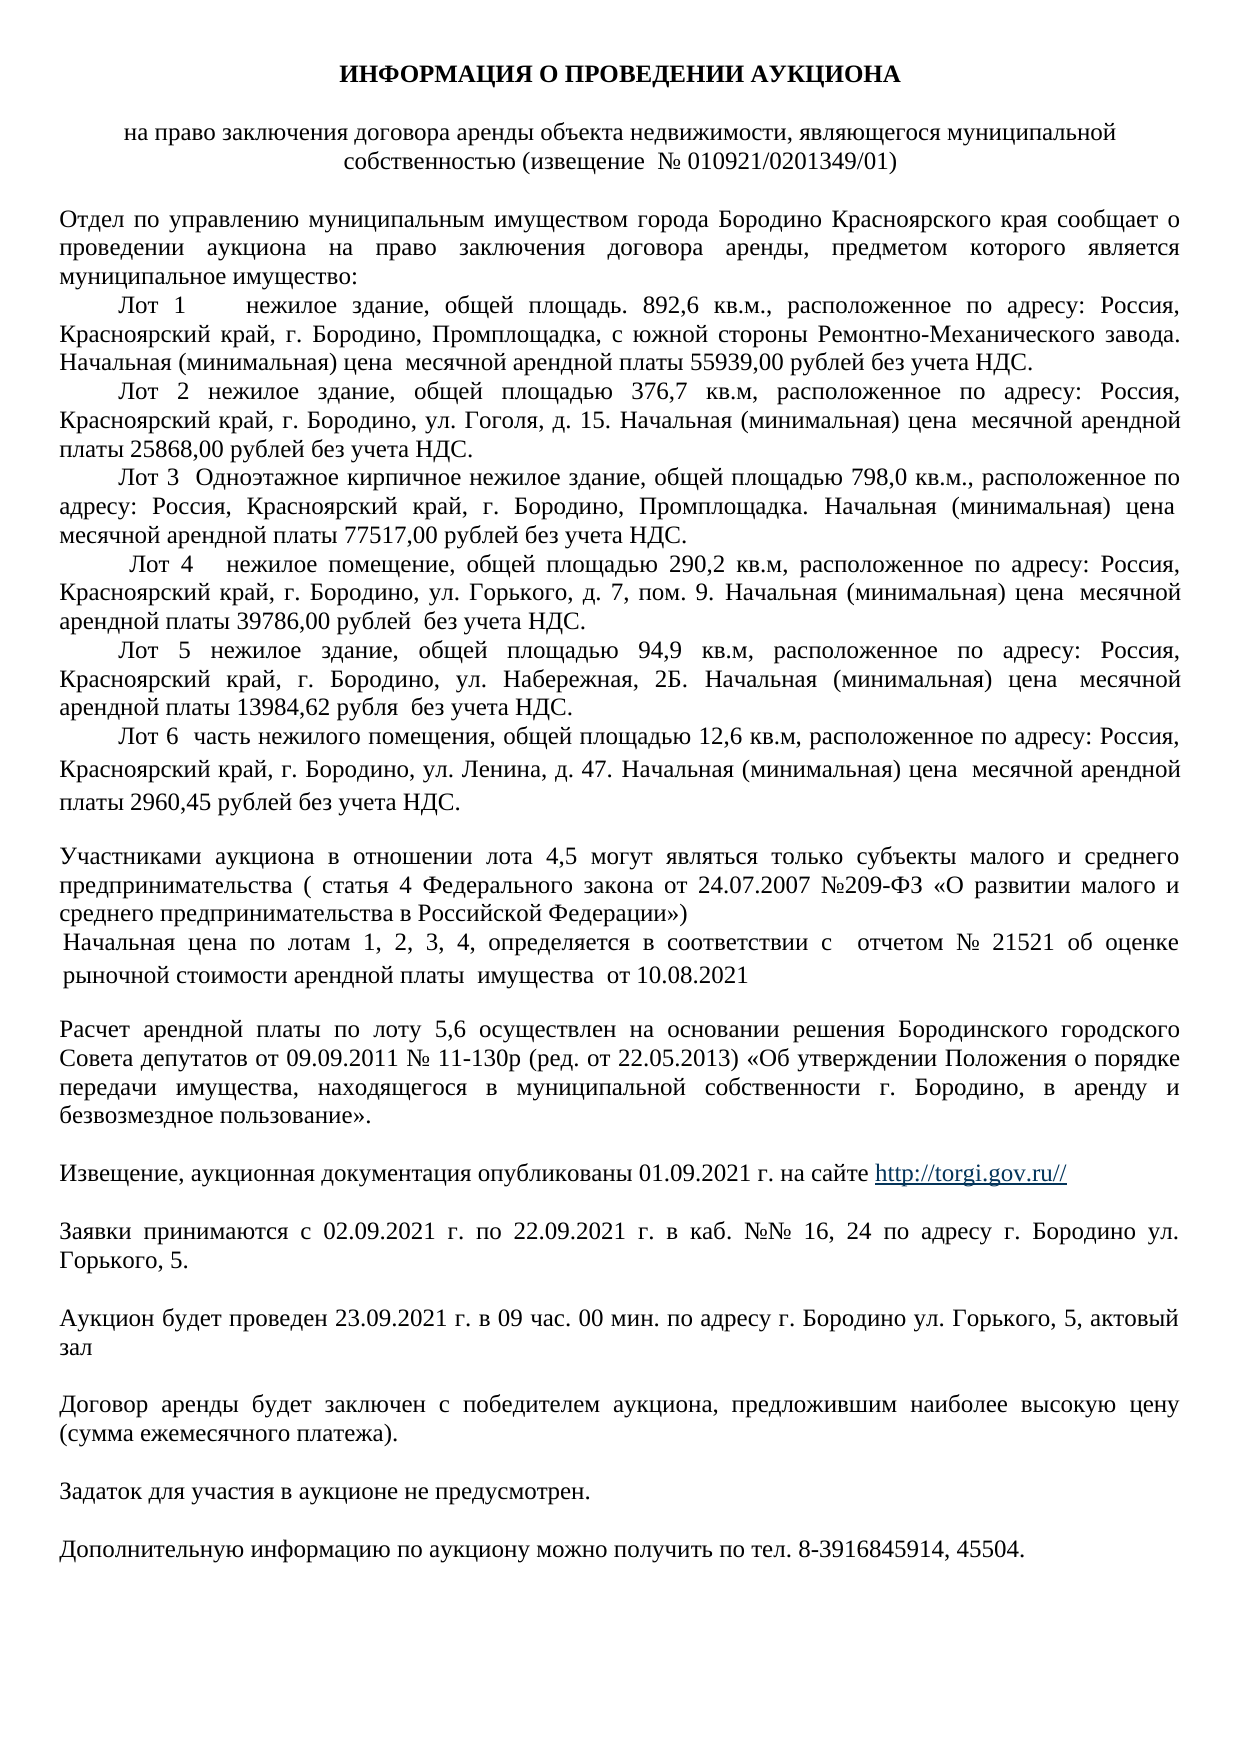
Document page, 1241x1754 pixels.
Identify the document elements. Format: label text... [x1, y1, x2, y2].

text Начальная цена по лотам 1, 2, 3, 4, определяется в соответствии с отчетом № 21521 об оценке рыночной стоимости арендной платы имущества от 10.08.2021 [63, 927, 1181, 989]
text Лот 6 часть нежилого помещения, общей площадью 12,6 кв.м, расположенное по адресу: Россия, Красноярский край, г. Бородино, ул. Ленина, д. 47. Начальная (минимальная) цена месячной арендной платы 2960,45 рублей без учета НДС. [59, 721, 1181, 816]
text Лот 3 Одноэтажное кирпичное нежилое здание, общей площадью 798,0 кв.м., расположенное по адресу: Россия, Красноярский край, г. Бородино, Промплощадка. Начальная (минимальная) цена месячной арендной платы 77517,00 рублей без учета НДС. [59, 462, 1181, 549]
text Задаток для участия в аукционе не предусмотрен. [59, 1476, 1181, 1505]
text Участниками аукциона в отношении лота 4,5 могут являться только субъекты малого и среднего предпринимательства ( статья 4 Федерального закона от 24.07.2007 №209-ФЗ «О развитии малого и среднего предпринимательства в Российской Федерации») [59, 841, 1181, 927]
text Расчет арендной платы по лоту 5,6 осуществлен на основании решения Бородинского городского Совета депутатов от 09.09.2011 № 11-130р (ред. от 22.05.2013) «Об утверждении Положения о порядке передачи имущества, находящегося в муниципальной собственности г. Бородино, в аренду и безвозмездное пользование». [59, 1014, 1181, 1129]
text ИНФОРМАЦИЯ О ПРОВЕДЕНИИ АУКЦИОНА [59, 59, 1181, 88]
text Лот 5 нежилое здание, общей площадью 94,9 кв.м, расположенное по адресу: Россия, Красноярский край, г. Бородино, ул. Набережная, 2Б. Начальная (минимальная) цена месячной арендной платы 13984,62 рубля без учета НДС. [59, 635, 1181, 721]
text Извещение, аукционная документация опубликованы 01.09.2021 г. на сайте http://torgi.gov.ru// [59, 1158, 1181, 1187]
text Дополнительную информацию по аукциону можно получить по тел. 8-3916845914, 45504. [59, 1534, 1181, 1563]
text Заявки принимаются с 02.09.2021 г. по 22.09.2021 г. в каб. №№ 16, 24 по адресу г. Бородино ул. Горького, 5. [59, 1216, 1181, 1274]
text Лот 2 нежилое здание, общей площадью 376,7 кв.м, расположенное по адресу: Россия, Красноярский край, г. Бородино, ул. Гоголя, д. 15. Начальная (минимальная) цена месячной арендной платы 25868,00 рублей без учета НДС. [59, 376, 1181, 462]
text Отдел по управлению муниципальным имуществом города Бородино Красноярского края сообщает о проведении аукциона на право заключения договора аренды, предметом которого является муниципальное имущество: [59, 204, 1181, 290]
text Лот 1 нежилое здание, общей площадь. 892,6 кв.м., расположенное по адресу: Россия, Красноярский край, г. Бородино, Промплощадка, с южной стороны Ремонтно-Механического завода. Начальная (минимальная) цена месячной арендной платы 55939,00 рублей без учета НДС. [59, 290, 1181, 376]
text Договор аренды будет заключен с победителем аукциона, предложившим наиболее высокую цену (сумма ежемесячного платежа). [59, 1389, 1181, 1447]
text Аукцион будет проведен 23.09.2021 г. в 09 час. 00 мин. по адресу г. Бородино ул. Горького, 5, актовый зал [59, 1303, 1181, 1360]
text на право заключения договора аренды объекта недвижимости, являющегося муниципальной собственностью (извещение № 010921/0201349/01) [59, 117, 1181, 174]
text Лот 4 нежилое помещение, общей площадью 290,2 кв.м, расположенное по адресу: Россия, Красноярский край, г. Бородино, ул. Горького, д. 7, пом. 9. Начальная (минимальная) цена месячной арендной платы 39786,00 рублей без учета НДС. [59, 549, 1181, 635]
